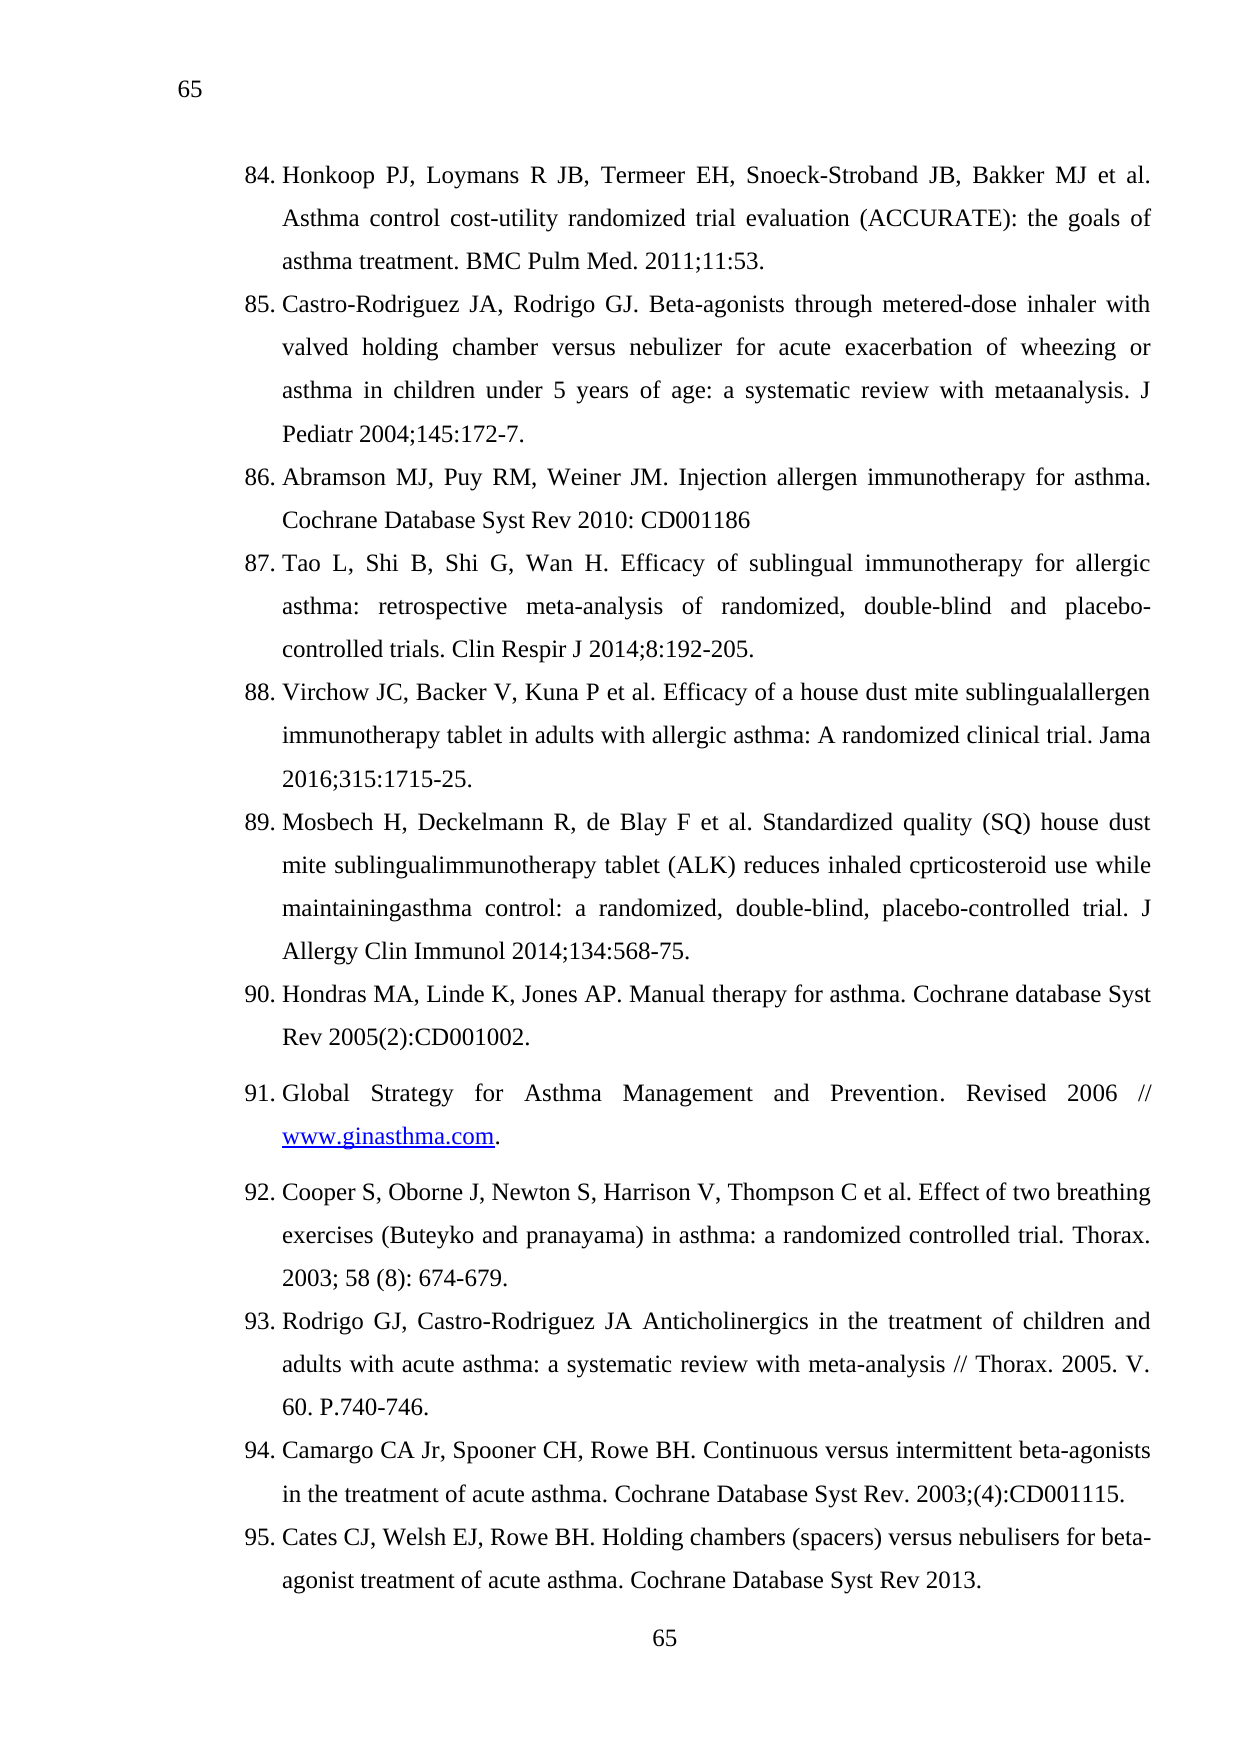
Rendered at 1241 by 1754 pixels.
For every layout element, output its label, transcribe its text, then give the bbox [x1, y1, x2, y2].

list Camargo CA Jr, Spooner CH, Rowe BH. Continuous versus intermittent beta-agonists in the treatment of acute asthma. Cochrane Database Syst Rev. 2003;(4):CD001115. [244, 1436, 1152, 1507]
list Cooper S, Oborne J, Newton S, Harrison V, Thompson C et al. Effect of two breathing exercises (Buteyko and pranayama) in asthma: a randomized controlled trial. Thorax. 2003; 58 (8): 674-679. [244, 1177, 1152, 1292]
list Mosbech H, Deckelmann R, de Blay F et al. Standardized quality (SQ) house dust mite sublingualimmunotherapy tablet (ALK) reduces inhaled cprticosteroid use while maintainingasthma control: a randomized, double-blind, placebo-controlled trial. J Allergy Clin Immunol 2014;134:568-75. [244, 807, 1152, 965]
list Honkoop PJ, Loymans R JB, Termeer EH, Snoeck-Stroband JB, Bakker MJ et al. Asthma control cost-utility randomized trial evaluation (ACCURATE): the goals of asthma treatment. BMC Pulm Med. 2011;11:53. [244, 160, 1152, 275]
list Cates CJ, Welsh EJ, Rowe BH. Holding chambers (spacers) versus nebulisers for beta-agonist treatment of acute asthma. Cochrane Database Syst Rev 2013. [244, 1522, 1152, 1594]
list Castro-Rodriguez JA, Rodrigo GJ. Beta-agonists through metered-dose inhaler with valved holding chamber versus nebulizer for acute exacerbation of wheezing or asthma in children under 5 years of age: a systematic review with metaanalysis. J Pediatr 2004;145:172-7. [244, 289, 1152, 447]
list Rodrigo GJ, Castro-Rodriguez JA Anticholinergics in the treatment of children and adults with acute asthma: a systematic review with meta-analysis // Thorax. 2005. V. 60. P.740-746. [244, 1306, 1152, 1421]
list Virchow JC, Backer V, Kuna P et al. Efficacy of a house dust mite sublingualallergen immunotherapy tablet in adults with allergic asthma: A randomized clinical trial. Jama 2016;315:1715-25. [244, 677, 1152, 792]
list Abramson MJ, Puy RM, Weiner JM. Injection allergen immunotherapy for asthma. Cochrane Database Syst Rev 2010: CD001186 [244, 462, 1152, 534]
list Global Strategy for Asthma Management and Prevention. Revised 2006 // www.ginasthma.com. [244, 1078, 1152, 1150]
list Hondras MA, Linde K, Jones AP. Manual therapy for asthma. Cochrane database Syst Rev 2005(2):CD001002. [244, 979, 1152, 1051]
list Tao L, Shi B, Shi G, Wan H. Efficacy of sublingual immunotherapy for allergic asthma: retrospective meta-analysis of randomized, double-blind and placebo-controlled trials. Clin Respir J 2014;8:192-205. [244, 548, 1152, 663]
